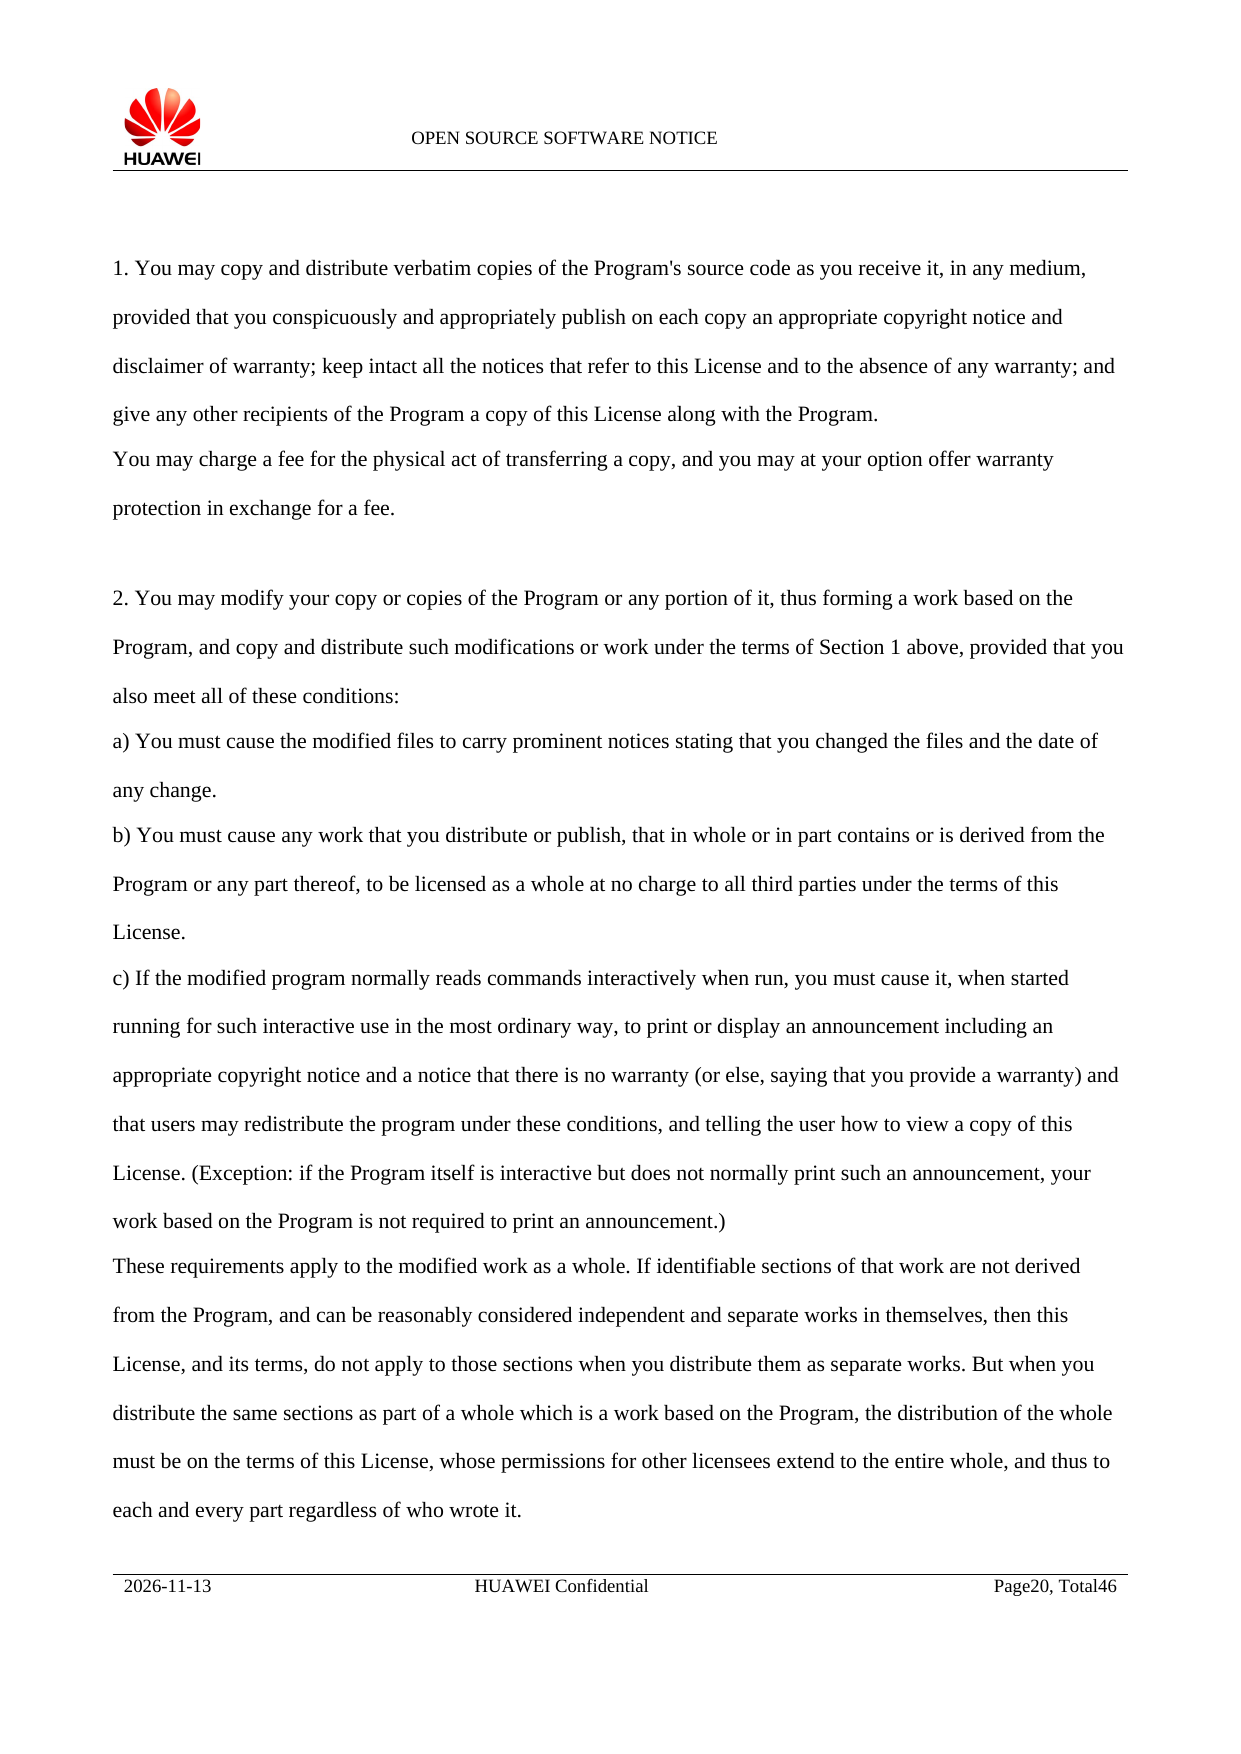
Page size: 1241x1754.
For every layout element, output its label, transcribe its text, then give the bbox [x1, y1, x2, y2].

text You may charge a fee for the physical act of transferring a copy, and you may at your option offer warranty protection in exchange for a fee. [112, 443, 1128, 524]
text These requirements apply to the modified work as a whole. If identifiable sections of that work are not derived from the Program, and can be reasonably considered independent and separate works in themselves, then this License, and its terms, do not apply to those sections when you distribute them as separate works. But when you distribute the same sections as part of a whole which is a work based on the Program, the distribution of the whole must be on the terms of this License, whose permissions for other licensees extend to the entire whole, and thus to each and every part regardless of who wrote it. [112, 1250, 1128, 1526]
picture [124, 88, 201, 165]
text 1. You may copy and distribute verbatim copies of the Program's source code as you receive it, in any medium, provided that you conspicuously and appropriately publish on each copy an appropriate copyright notice and disclaimer of warranty; keep intact all the notices that refer to this License and to the absence of any warranty; and give any other recipients of the Program a copy of this License along with the Program. [112, 251, 1128, 430]
text 2. You may modify your copy or copies of the Program or any portion of it, thus forming a work based on the Program, and copy and distribute such modifications or work under the terms of Section 1 above, provided that you also meet all of these conditions: [112, 582, 1128, 712]
text b) You must cause any work that you distribute or publish, that in whole or in part contains or is derived from the Program or any part thereof, to be licensed as a whole at no charge to all third parties under the terms of this License. [112, 818, 1128, 948]
text a) You must cause the modified files to carry prominent notices stating that you changed the files and the date of any change. [112, 724, 1128, 806]
text c) If the modified program normally reads commands interactively when run, you must cause it, when started running for such interactive use in the most ordinary way, to print or display an announcement including an appropriate copyright notice and a notice that there is no warranty (or else, saying that you provide a warranty) and that users may redistribute the program under these conditions, and telling the user how to view a copy of this License. (Exception: if the Program itself is interactive but does not normally print such an announcement, your work based on the Program is not required to print an announcement.) [112, 961, 1128, 1237]
